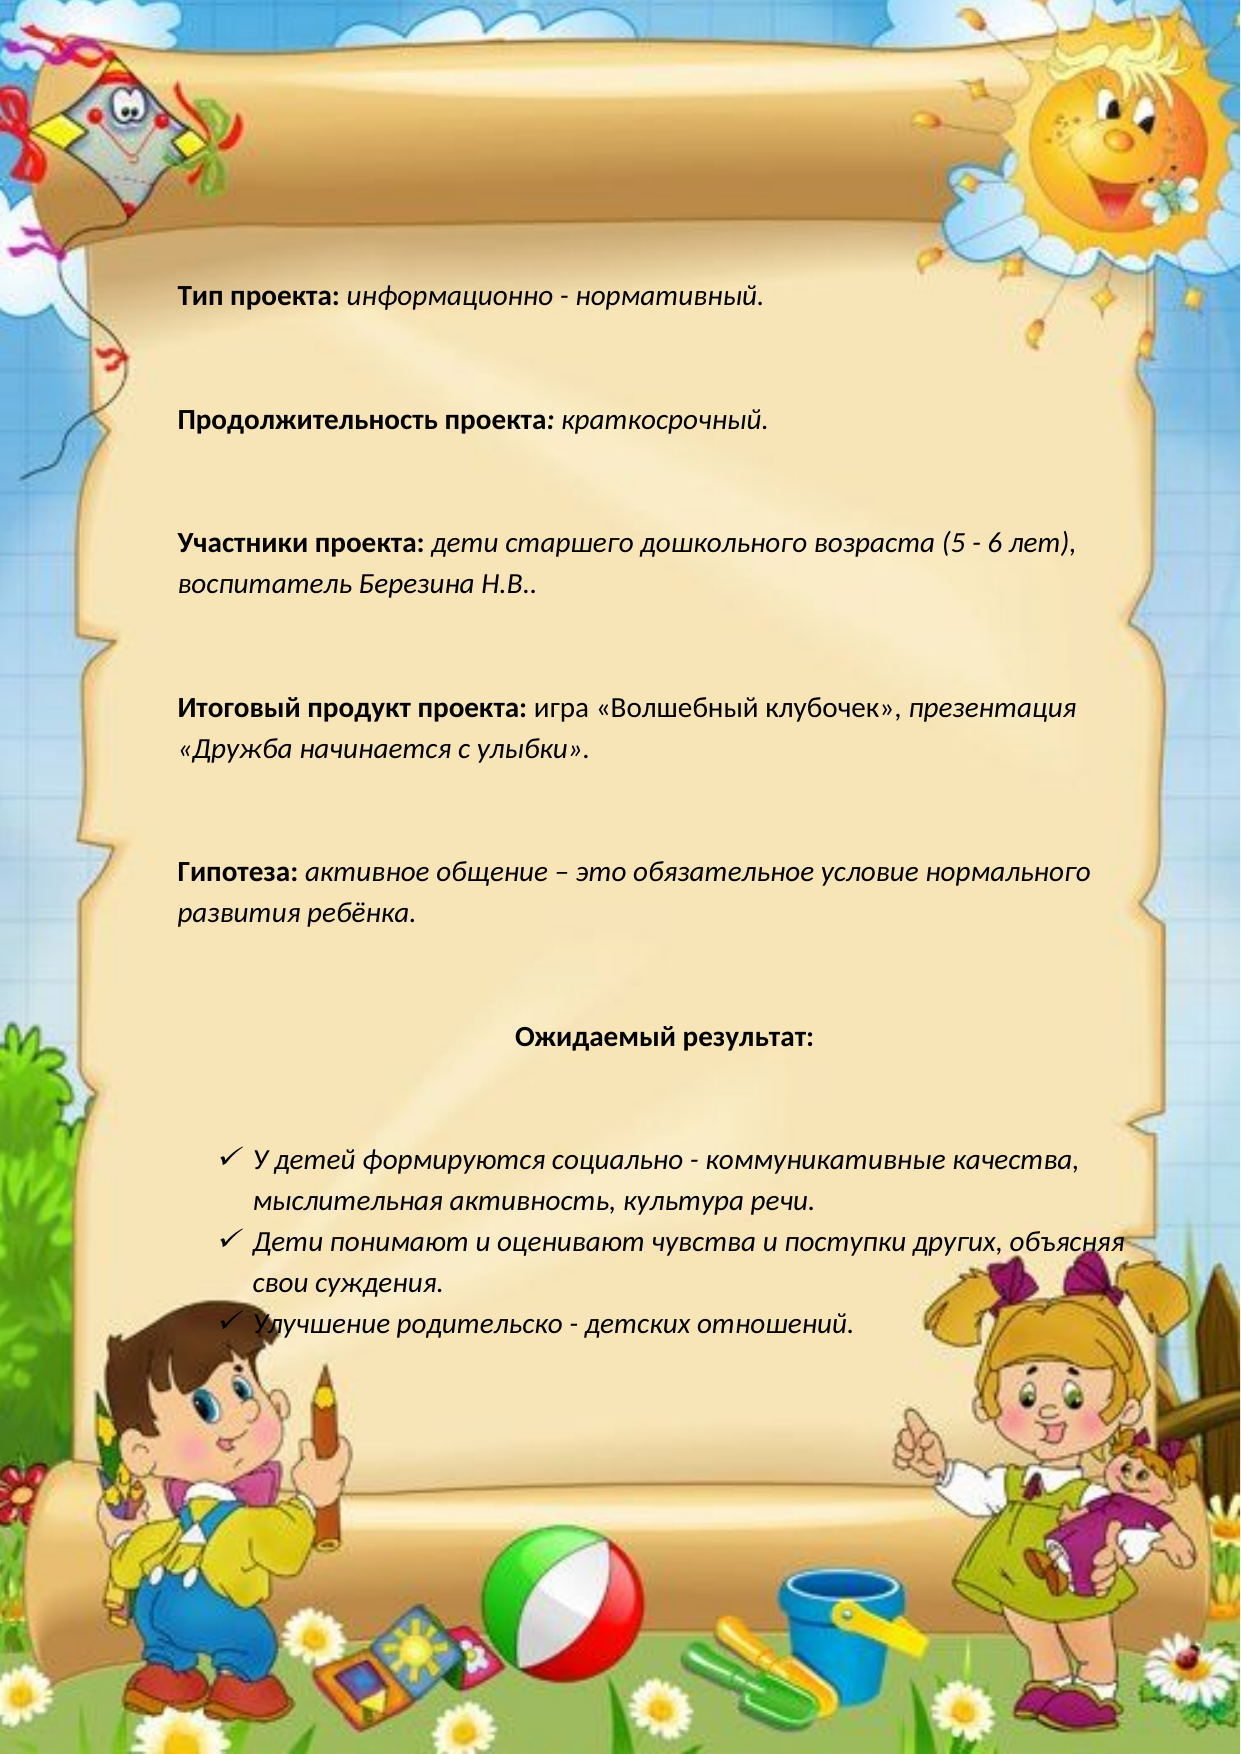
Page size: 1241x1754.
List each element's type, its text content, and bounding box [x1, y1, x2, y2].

list Дети понимают и оценивают чувства и поступки других, объясняя свои суждения. [215, 1223, 1152, 1300]
text Итоговый продукт проекта: игра «Волшебный клубочек», презентация «Дружба начинается с улыбки». [177, 689, 1152, 765]
picture [0, 0, 1241, 1754]
list Улучшение родительско - детских отношений. [215, 1305, 1152, 1341]
list У детей формируются социально - коммуникативные качества, мыслительная активность, культура речи. [215, 1141, 1152, 1218]
text Гипотеза: активное общение – это обязательное условие нормального развития ребёнка. [177, 853, 1152, 930]
text Ожидаемый результат: [177, 1018, 1152, 1053]
text Участники проекта: дети старшего дошкольного возраста (5 - 6 лет), воспитатель Березина Н.В.. [177, 524, 1152, 601]
text Тип проекта: информационно - нормативный. [177, 277, 1152, 313]
text Продолжительность проекта: краткосрочный. [177, 401, 1152, 436]
